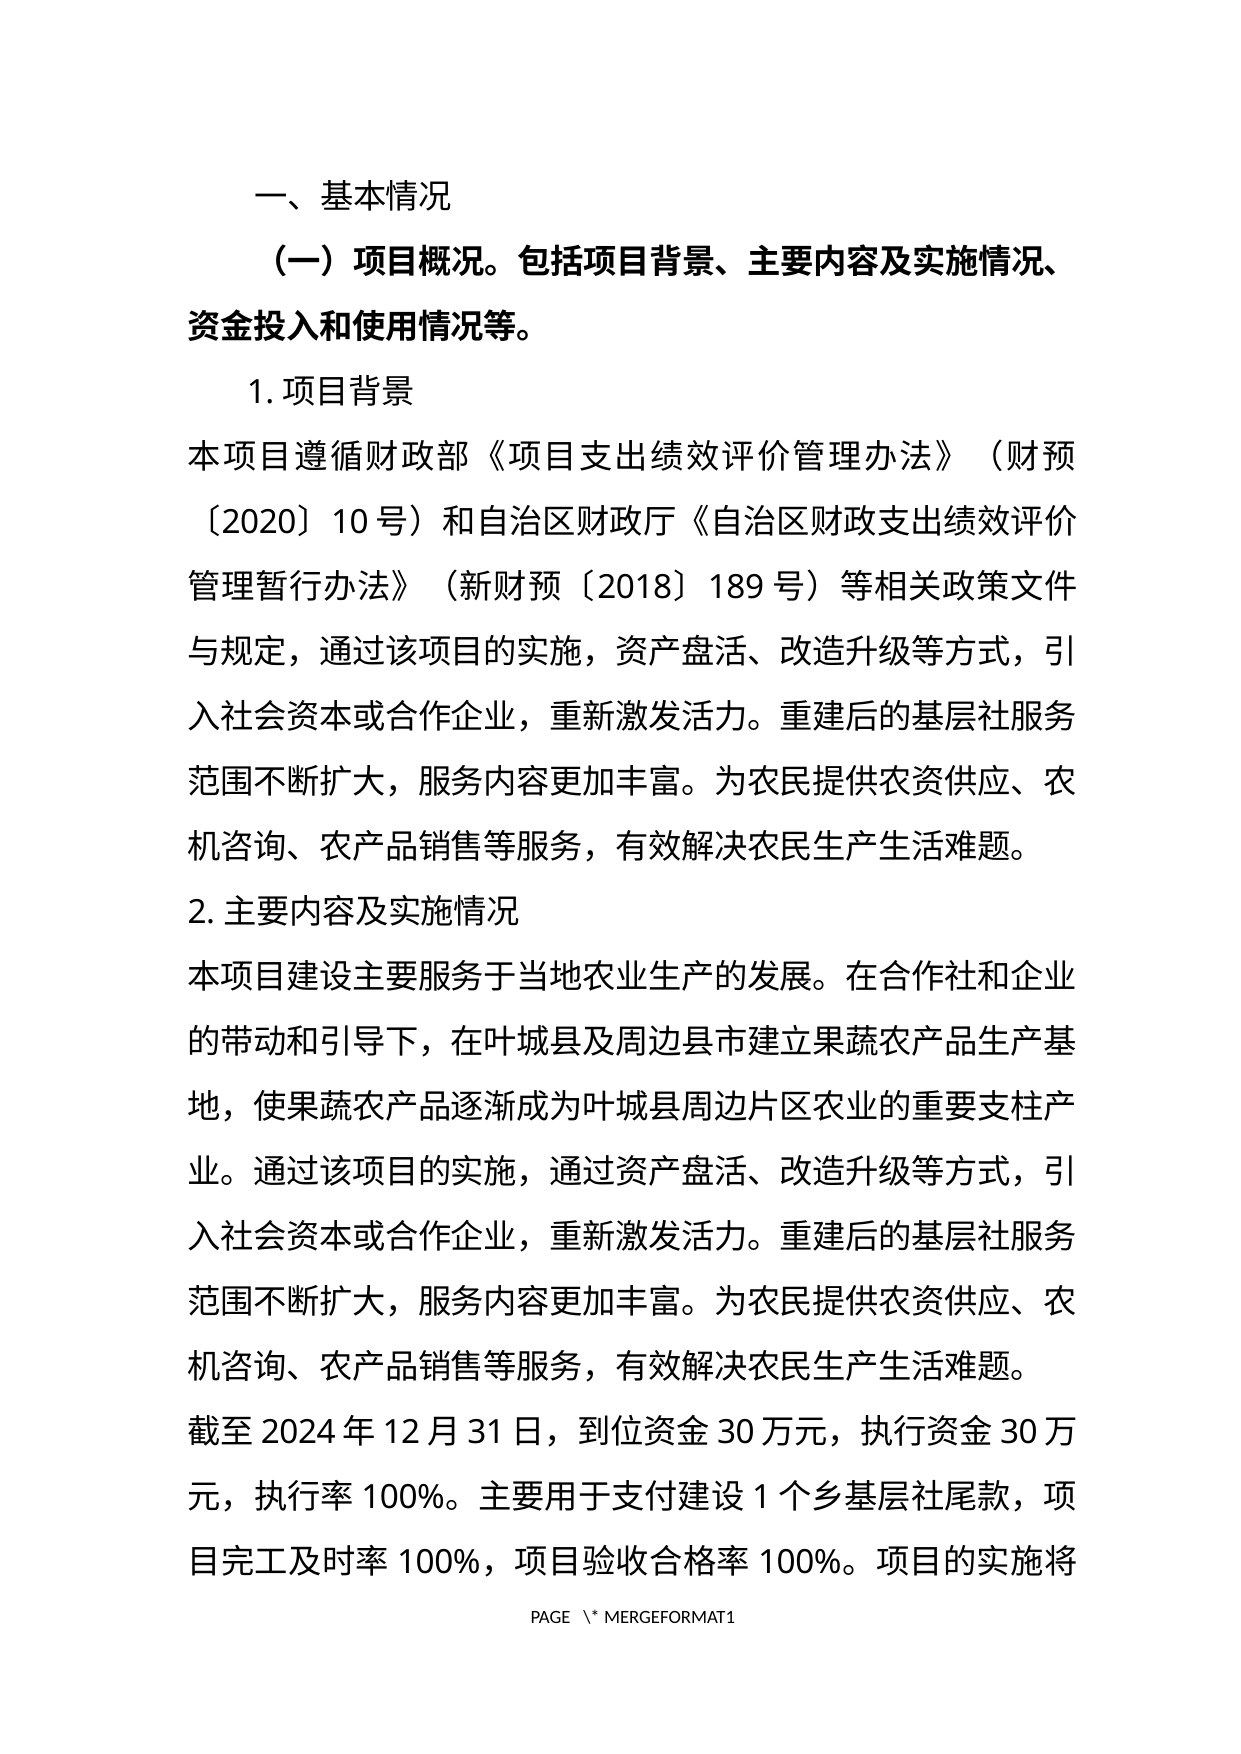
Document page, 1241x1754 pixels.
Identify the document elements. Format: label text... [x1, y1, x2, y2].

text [187, 357, 1078, 1592]
text （一）项目概况。包括项目背景、主要内容及实施情况、资金投入和使用情况等。 [187, 227, 1078, 357]
text 一、基本情况 [187, 162, 1078, 227]
